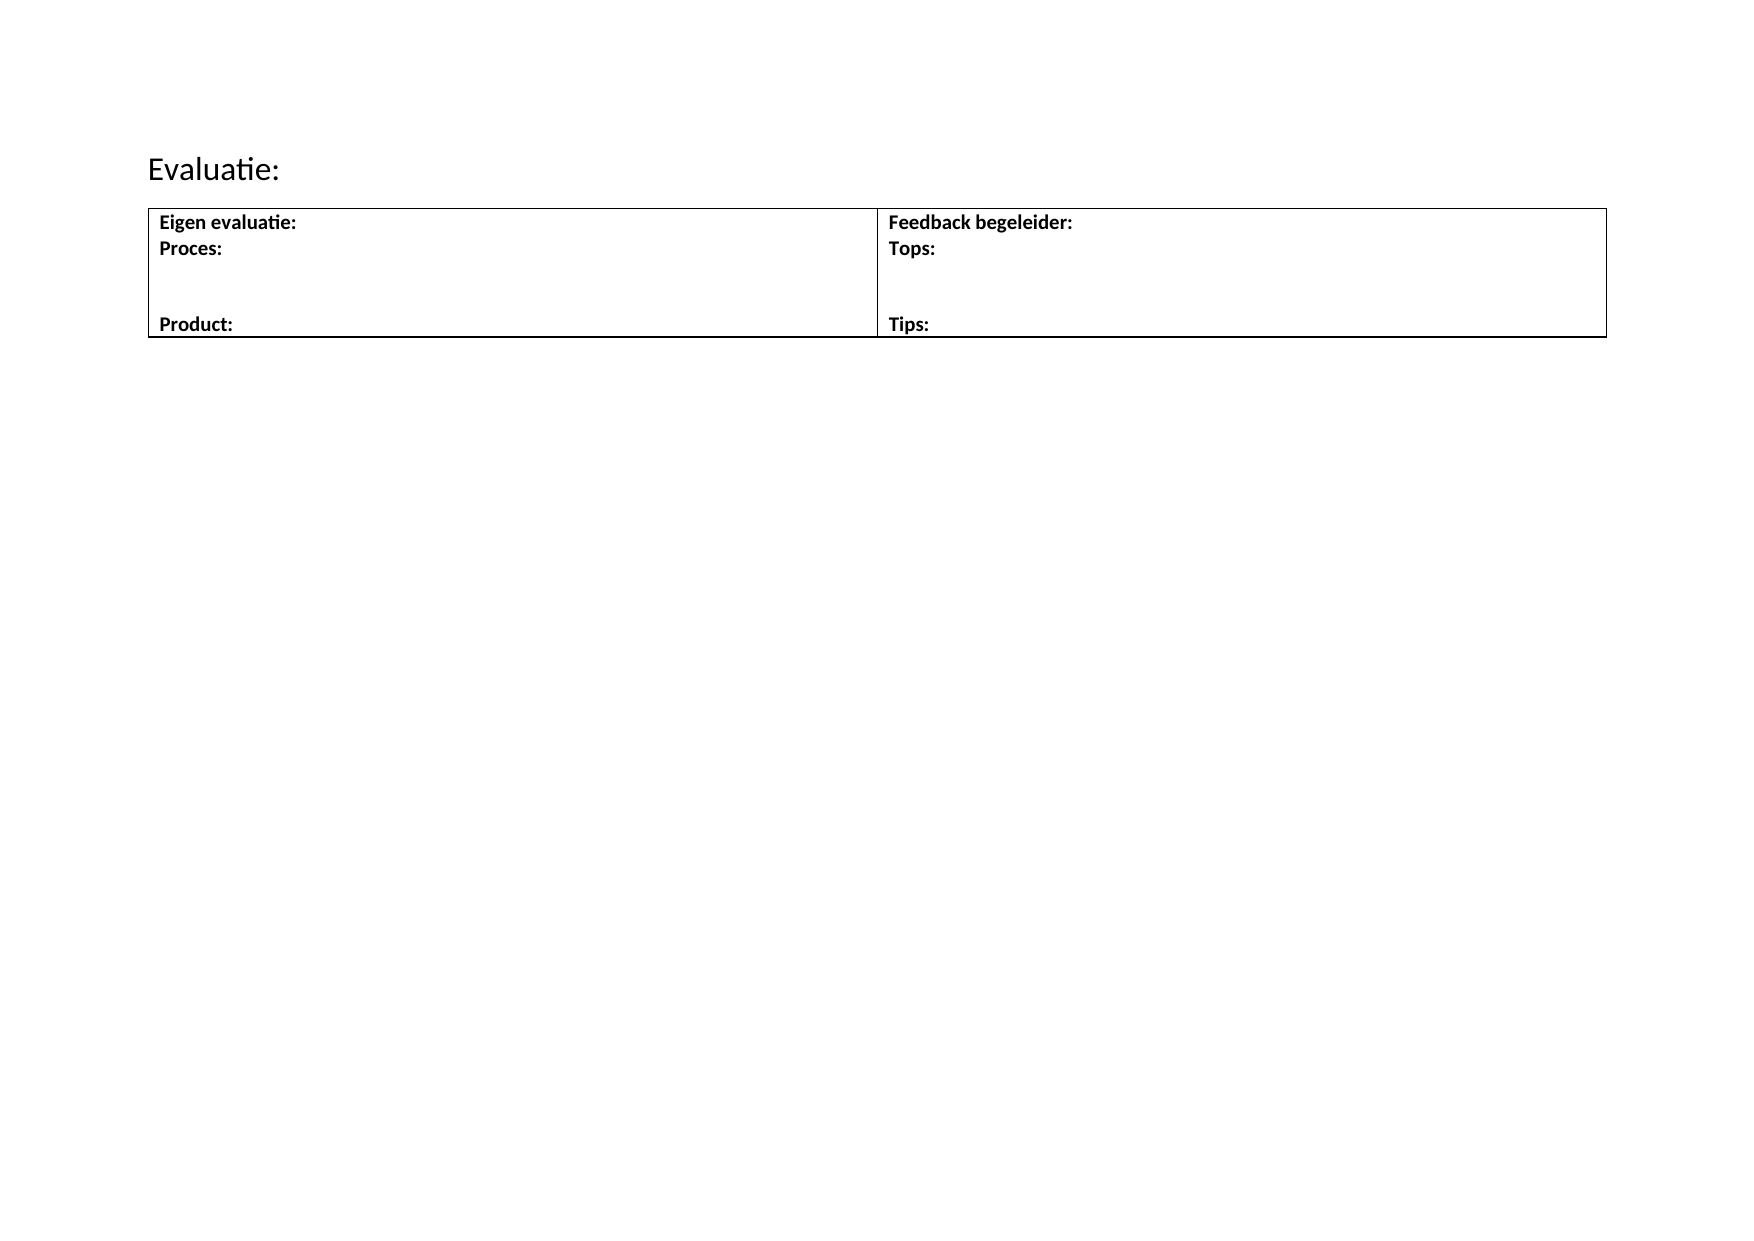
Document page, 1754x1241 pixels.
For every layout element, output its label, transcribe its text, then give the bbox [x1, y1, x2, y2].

text Evaluatie: [148, 148, 1606, 188]
table_header Eigen evaluatie: Proces: Product: [149, 209, 877, 336]
table_header Feedback begeleider: Tops: Tips: [878, 209, 1606, 336]
